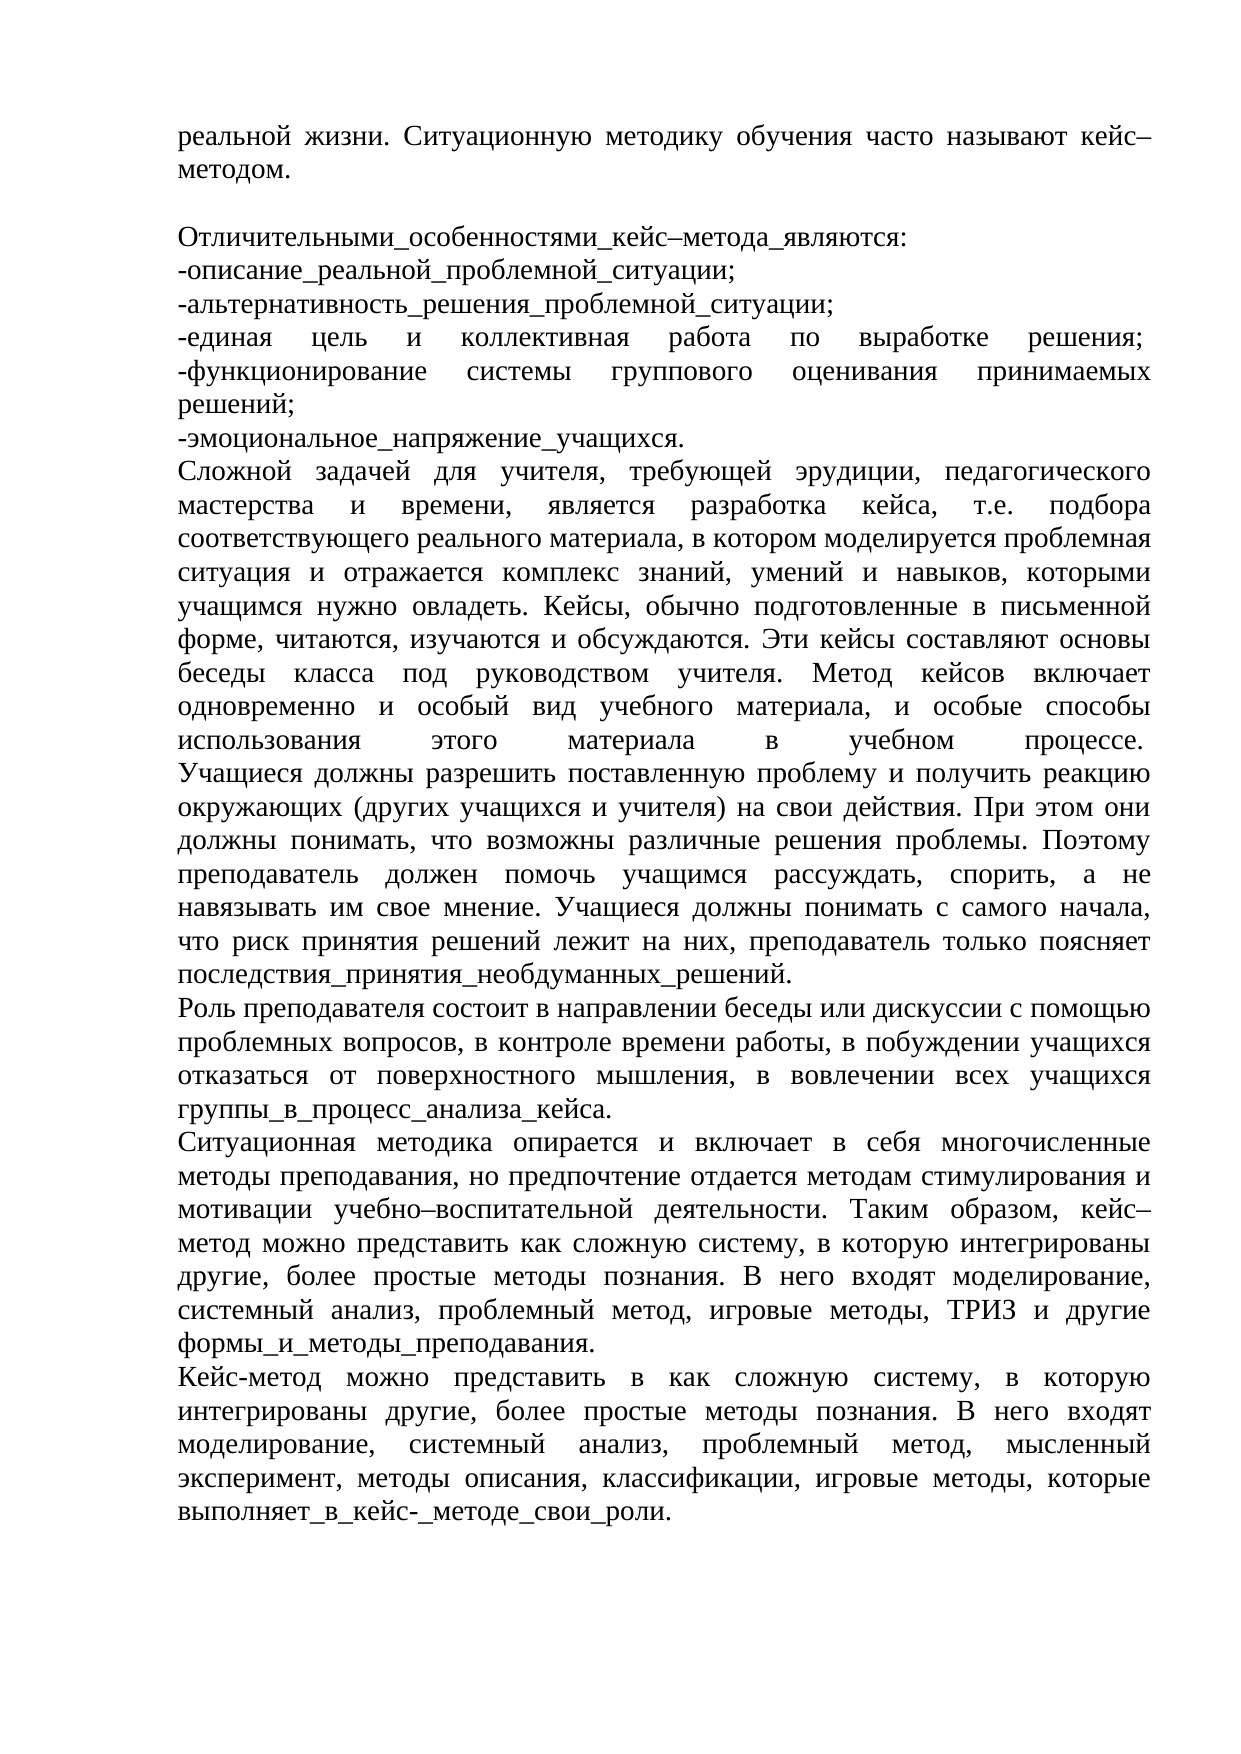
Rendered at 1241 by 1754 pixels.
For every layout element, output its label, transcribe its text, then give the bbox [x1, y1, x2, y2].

text Отличительными_особенностями_кейс–метода_являются: -описание_реальной_проблемной_ситуации; -альтернативность_решения_проблемной_ситуации; -единая цель и коллективная работа по выработке решения; -функционирование системы группового оценивания принимаемых решений; -эмоциональное_напряжение_учащихся. Сложной задачей для учителя, требующей эрудиции, педагогического мастерства и времени, является разработка кейса, т.е. подбора соответствующего реального материала, в котором моделируется проблемная ситуация и отражается комплекс знаний, умений и навыков, которыми учащимся нужно овладеть. Кейсы, обычно подготовленные в письменной форме, читаются, изучаются и обсуждаются. Эти кейсы составляют основы беседы класса под руководством учителя. Метод кейсов включает одновременно и особый вид учебного материала, и особые способы использования этого материала в учебном процессе. Учащиеся должны разрешить поставленную проблему и получить реакцию окружающих (других учащихся и учителя) на свои действия. При этом они должны понимать, что возможны различные решения проблемы. Поэтому преподаватель должен помочь учащимся рассуждать, спорить, а не навязывать им свое мнение. Учащиеся должны понимать с самого начала, что риск принятия решений лежит на них, преподаватель только поясняет последствия_принятия_необдуманных_решений. Роль преподавателя состоит в направлении беседы или дискуссии с помощью проблемных вопросов, в контроле времени работы, в побуждении учащихся отказаться от поверхностного мышления, в вовлечении всех учащихся группы_в_процесс_анализа_кейса. Ситуационная методика опирается и включает в себя многочисленные методы преподавания, но предпочтение отдается методам стимулирования и мотивации учебно–воспитательной деятельности. Таким образом, кейс–метод можно представить как сложную систему, в которую интегрированы другие, более простые методы познания. В него входят моделирование, системный анализ, проблемный метод, игровые методы, ТРИЗ и другие формы_и_методы_преподавания. Кейс-метод можно представить в как сложную систему, в которую интегрированы другие, более простые методы познания. В него входят моделирование, системный анализ, проблемный метод, мысленный эксперимент, методы описания, классификации, игровые методы, которые выполняет_в_кейс-_методе_свои_роли. [177, 185, 1152, 1588]
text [177, 118, 1152, 185]
